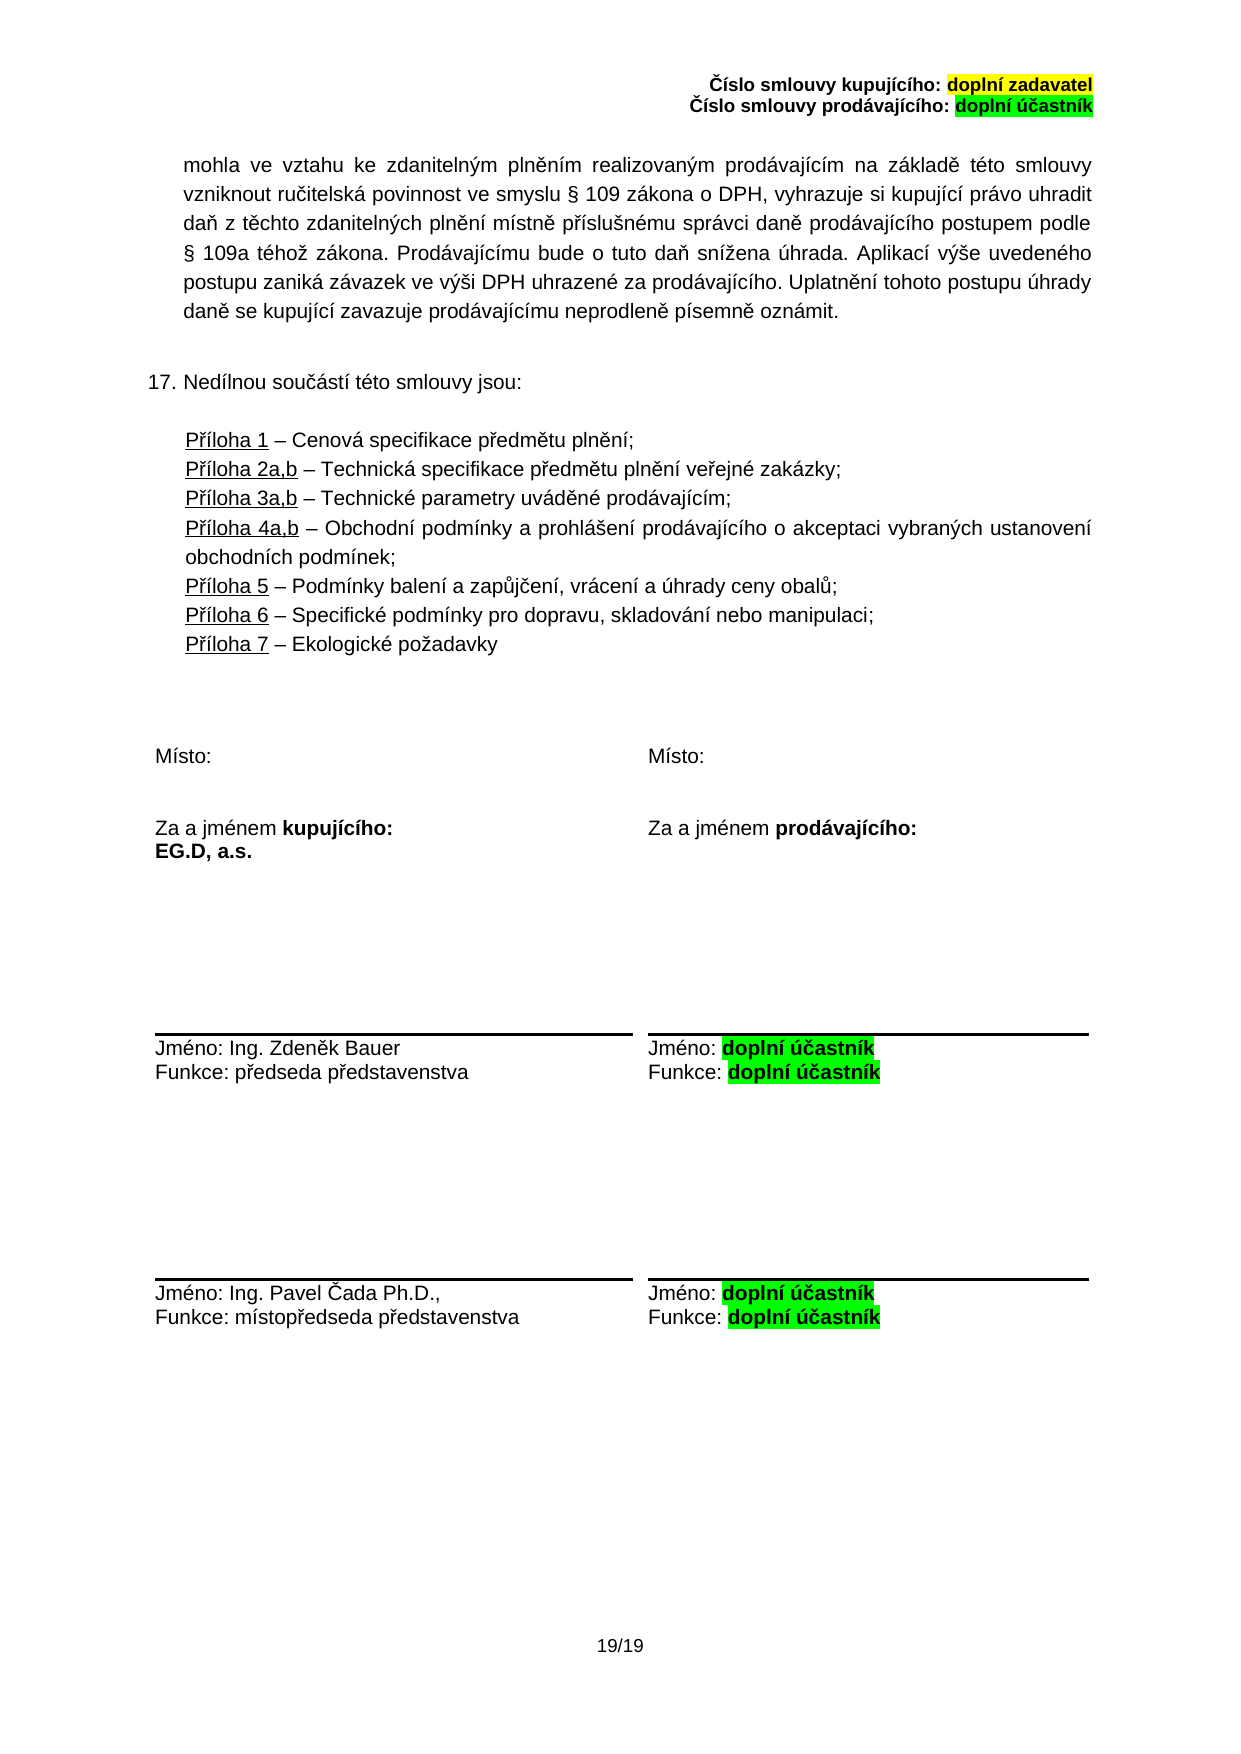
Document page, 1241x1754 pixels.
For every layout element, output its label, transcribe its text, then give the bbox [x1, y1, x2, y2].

table_cell Jméno: Ing. Zdeněk Bauer Funkce: předseda představenstva [148, 863, 641, 1252]
table_cell Za a jménem kupujícího: EG.D, a.s. [148, 791, 641, 863]
table_header Místo: [148, 744, 641, 791]
table_cell Za a jménem prodávajícího: [641, 791, 1097, 863]
text Příloha 1 – Cenová specifikace předmětu plnění; [185, 423, 1093, 452]
table_cell Jméno: Ing. Pavel Čada Ph.D., Funkce: místopředseda představenstva [148, 1252, 641, 1353]
list Nedílnou součástí této smlouvy jsou: [148, 364, 1093, 393]
text Příloha 7 – Ekologické požadavky [185, 627, 1093, 656]
table_cell Jméno: doplní účastník Funkce: doplní účastník [641, 863, 1097, 1252]
text Příloha 4a,b – Obchodní podmínky a prohlášení prodávajícího o akceptaci vybraných ustanovení obchodních podmínek; [185, 510, 1093, 568]
text Příloha 5 – Podmínky balení a zapůjčení, vrácení a úhrady ceny obalů; [185, 568, 1093, 598]
text Příloha 6 – Specifické podmínky pro dopravu, skladování nebo manipulaci; [185, 598, 1093, 627]
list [148, 148, 1093, 323]
table_header Místo: [641, 744, 1097, 791]
table_cell Jméno: doplní účastník Funkce: doplní účastník [641, 1252, 1097, 1353]
text Příloha 2a,b – Technická specifikace předmětu plnění veřejné zakázky; [185, 452, 1093, 481]
text Příloha 3a,b – Technické parametry uváděné prodávajícím; [185, 481, 1093, 510]
